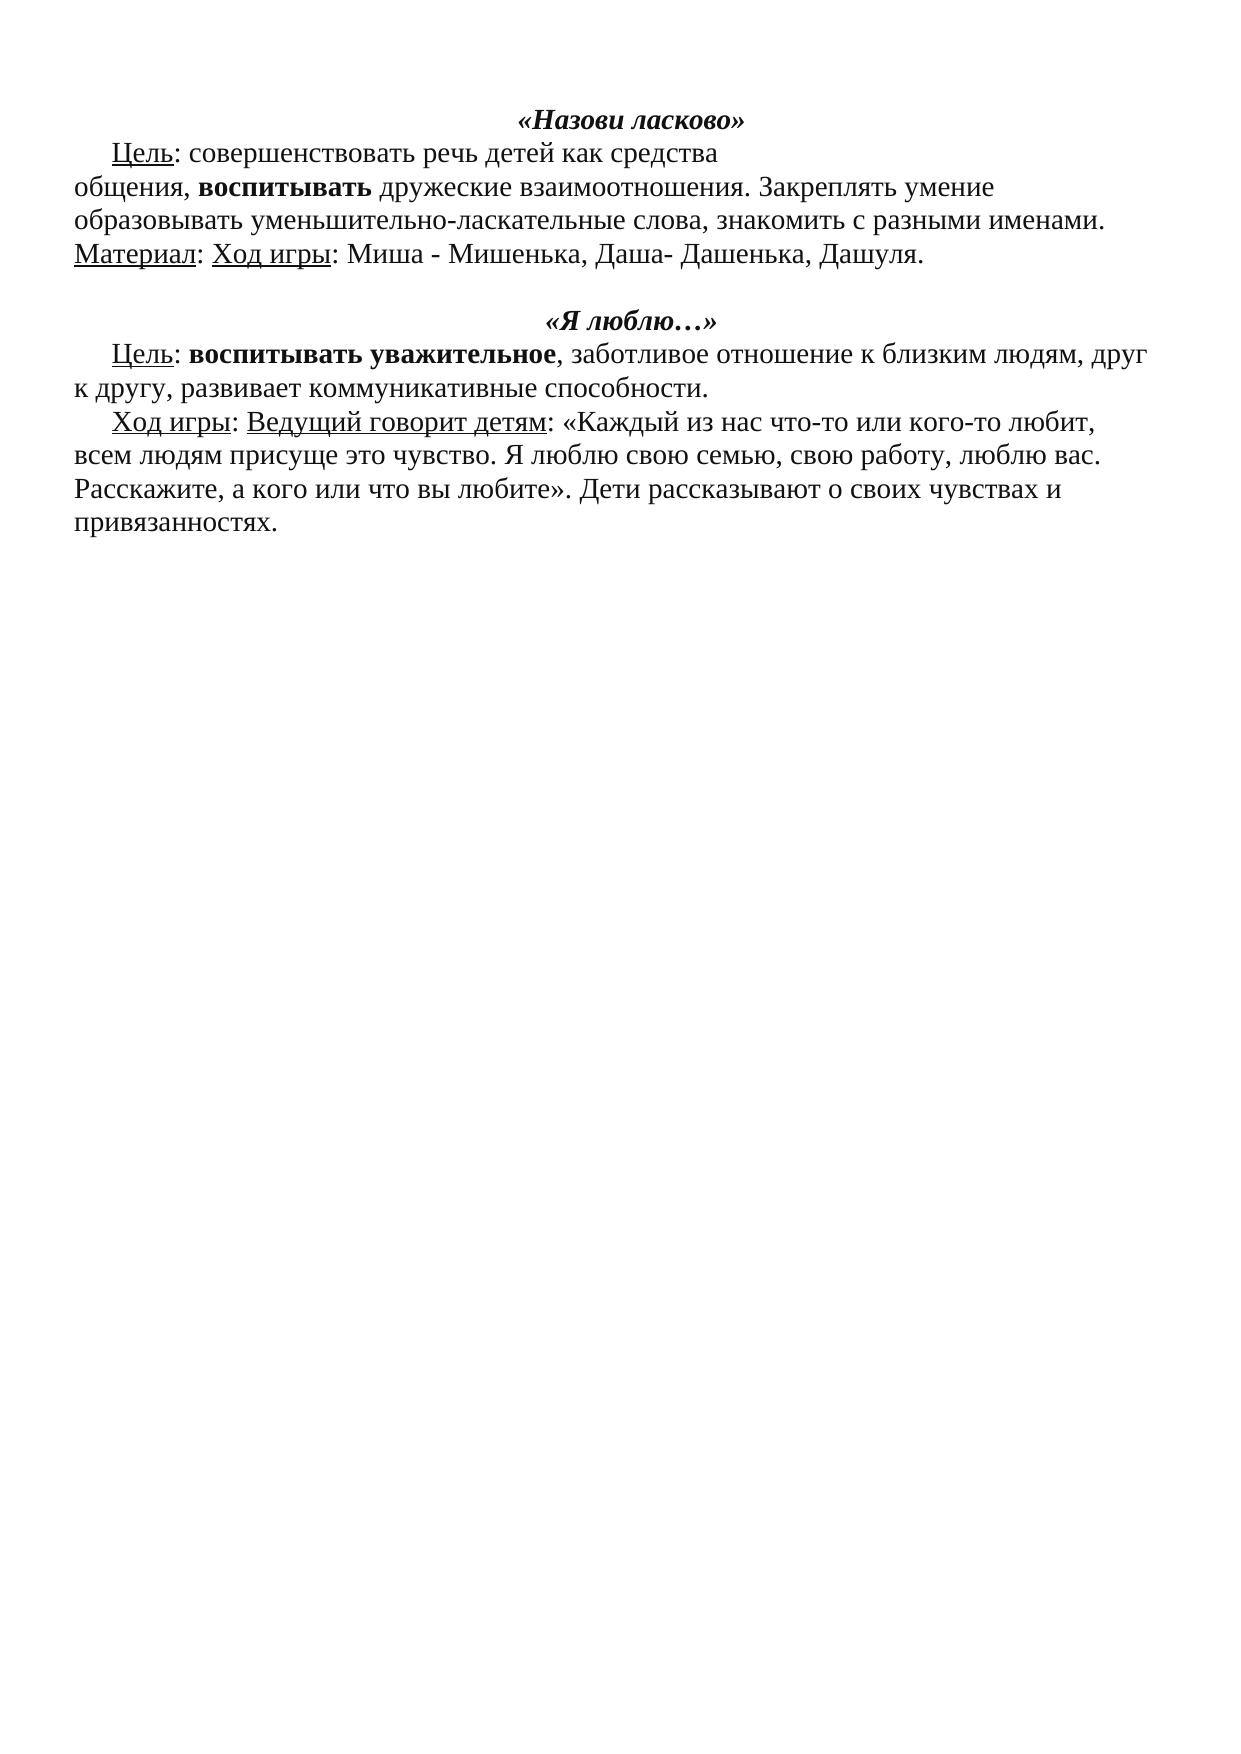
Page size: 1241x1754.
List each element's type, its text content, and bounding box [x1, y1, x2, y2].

text Цель: совершенствовать речь детей как средства общения, воспитывать дружеские взаимоотношения. Закреплять умение образовывать уменьшительно-ласкательные слова, знакомить с разными именами. Материал: Ход игры: Миша - Мишенька, Даша- Дашенька, Дашуля. [74, 135, 1152, 269]
text Цель: воспитывать уважительное, заботливое отношение к близким людям, друг к другу, развивает коммуникативные способности. [74, 337, 1152, 404]
text «Я люблю…» [74, 303, 1152, 337]
text «Назови ласково» [74, 102, 1152, 135]
text Ход игры: Ведущий говорит детям: «Каждый из нас что-то или кого-то любит, всем людям присуще это чувство. Я люблю свою семью, свою работу, люблю вас. Расскажите, а кого или что вы любите». Дети рассказывают о своих чувствах и привязанностях. [74, 404, 1152, 538]
